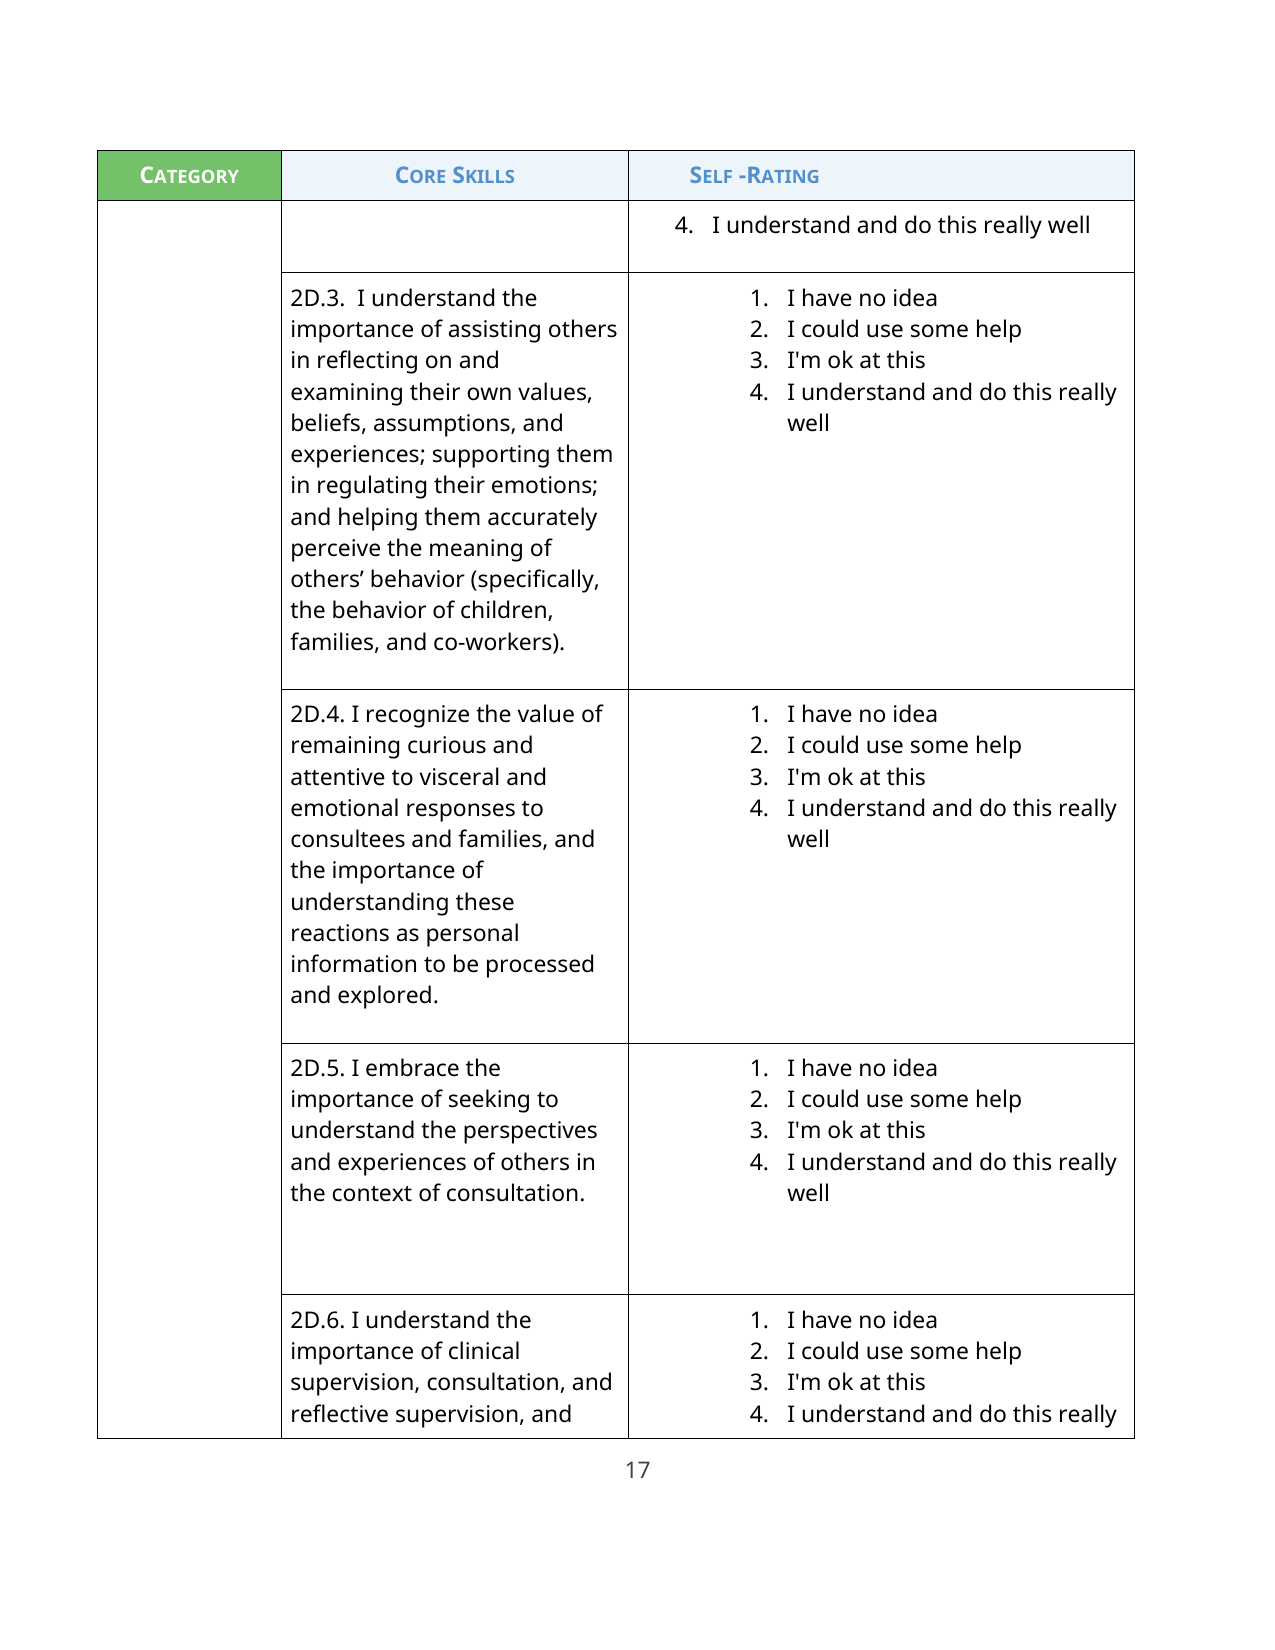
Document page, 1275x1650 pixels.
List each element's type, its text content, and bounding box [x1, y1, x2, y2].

table_cell 2D.4. I recognize the value of remaining curious and attentive to visceral and emotional responses to consultees and families, and the importance of understanding these reactions as personal information to be processed and explored. [282, 690, 628, 1042]
table_header Core Skills [282, 151, 628, 200]
table_cell 2D.3. I understand the importance of assisting others in reflecting on and examining their own values, beliefs, assumptions, and experiences; supporting them in regulating their emotions; and helping them accurately perceive the meaning of others’ behavior (specifically, the behavior of children, families, and co-workers). [282, 273, 628, 689]
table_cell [629, 1295, 1134, 1438]
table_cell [282, 1295, 628, 1438]
table_cell I have no idea I could use some help I'm ok at this I understand and do this really well [629, 273, 1134, 689]
table_cell 2D.5. I embrace the importance of seeking to understand the perspectives and experiences of others in the context of consultation. [282, 1044, 628, 1294]
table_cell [282, 201, 628, 272]
table_header Self -Rating [629, 151, 1134, 200]
table_header Category [98, 151, 281, 200]
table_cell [629, 201, 1134, 272]
table_cell I have no idea I could use some help I'm ok at this I understand and do this really well [629, 1044, 1134, 1294]
table_cell I have no idea I could use some help I'm ok at this I understand and do this really well [629, 690, 1134, 1042]
